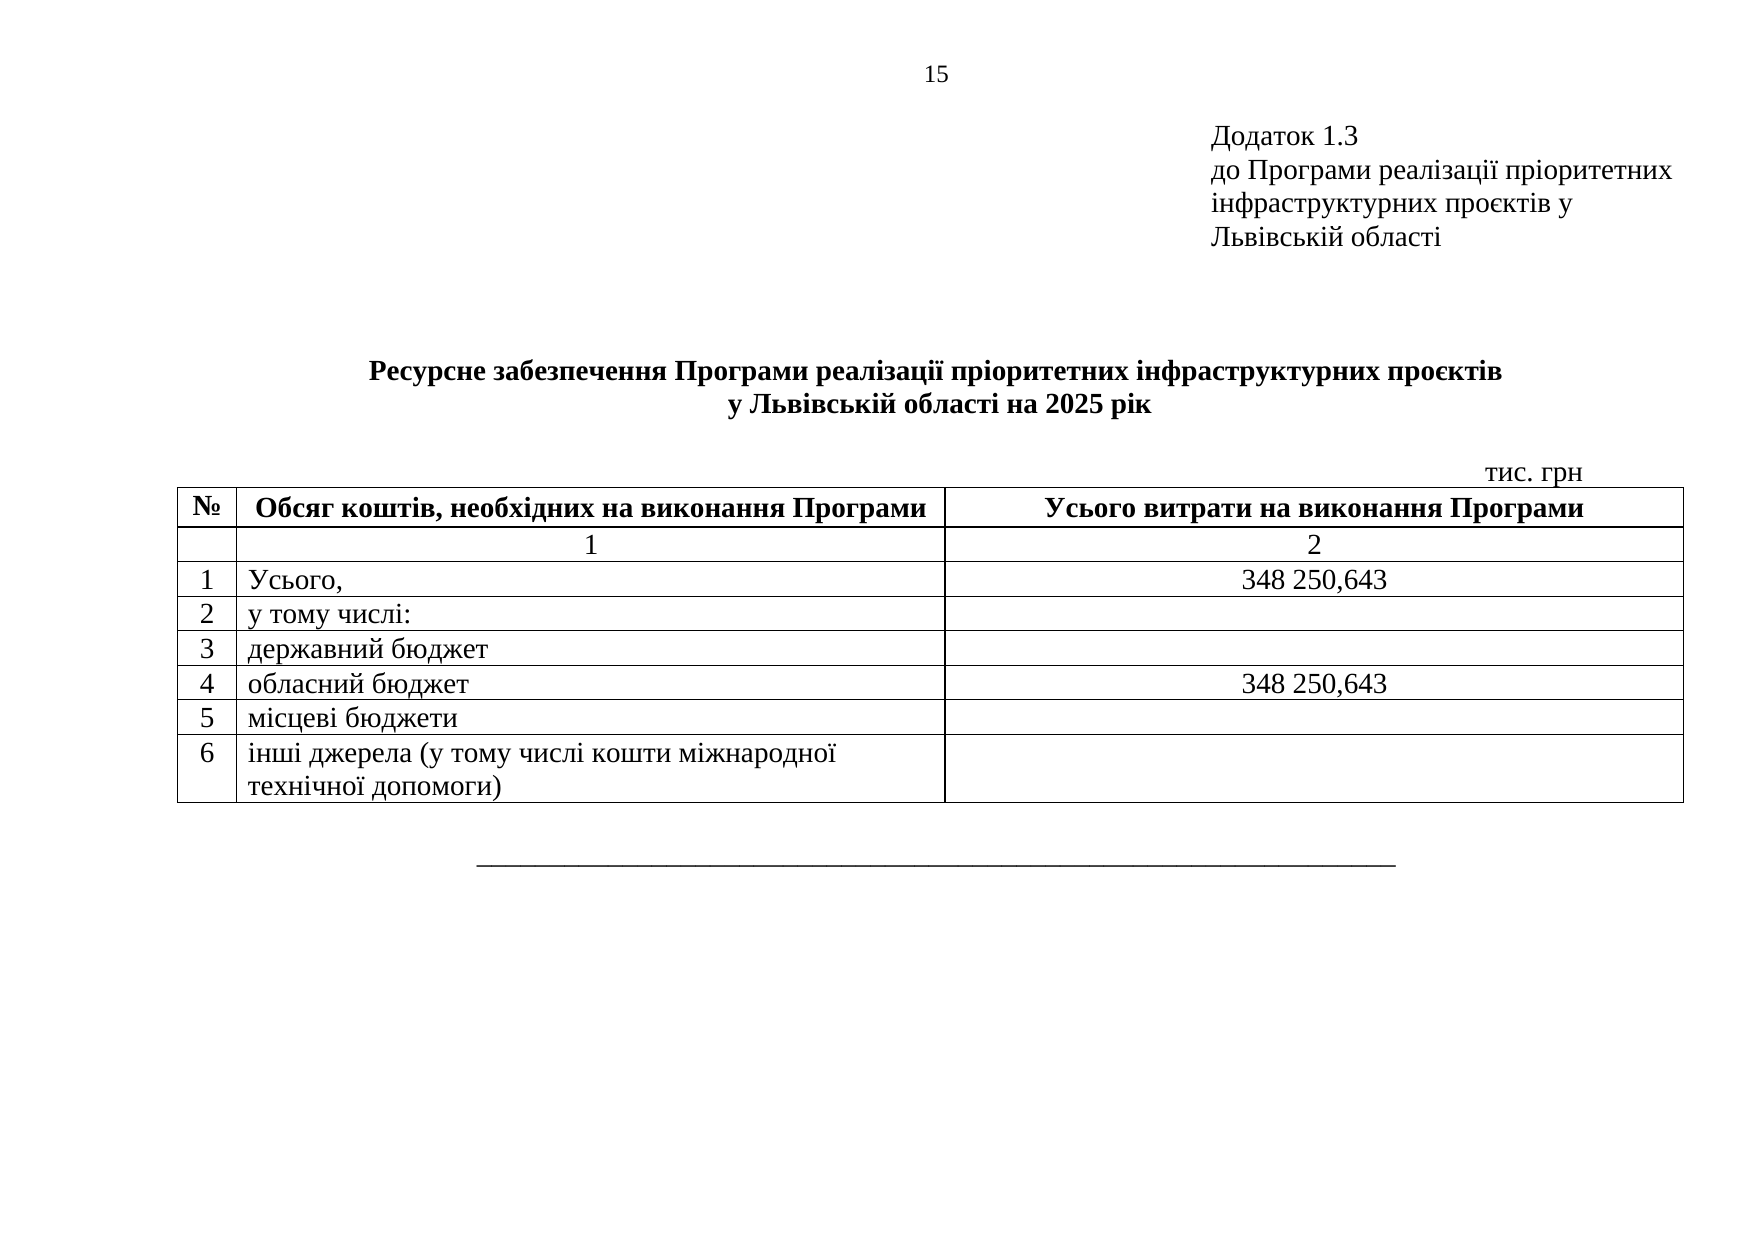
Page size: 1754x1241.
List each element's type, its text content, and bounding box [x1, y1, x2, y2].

table_cell 5 [178, 700, 236, 734]
text у Львівській області на 2025 рік [177, 387, 1695, 420]
table_cell 3 [178, 631, 236, 665]
table_cell 6 [178, 735, 236, 802]
table_cell 2 [946, 528, 1683, 561]
table_cell місцеві бюджети [237, 700, 944, 734]
table_cell 1 [178, 562, 236, 596]
table_header Обсяг коштів, необхідних на виконання Програми [237, 488, 944, 526]
table_cell державний бюджет [237, 631, 944, 665]
table_cell у тому числі: [237, 597, 944, 630]
text Додаток 1.3 [177, 118, 1695, 152]
table_cell [946, 700, 1683, 734]
table_cell обласний бюджет [237, 666, 944, 699]
text тис. грн [177, 454, 1695, 487]
text Ресурсне забезпечення Програми реалізації пріоритетних інфраструктурних проєктів [177, 353, 1695, 387]
text інфраструктурних проєктів у Львівській області [1211, 185, 1695, 252]
table_cell [946, 597, 1683, 630]
table_cell 2 [178, 597, 236, 630]
text _______________________________________________________________ [177, 837, 1695, 870]
table_header № [178, 488, 236, 526]
table_cell 1 [237, 528, 944, 561]
table_header Усього витрати на виконання Програми [946, 488, 1683, 526]
table_cell 348 250,643 [946, 562, 1683, 596]
text до Програми реалізації пріоритетних [177, 152, 1695, 185]
table_cell Усього, [237, 562, 944, 596]
table_cell [946, 631, 1683, 665]
table_cell 348 250,643 [946, 666, 1683, 699]
table_cell [946, 735, 1683, 802]
table_cell інші джерела (у тому числі кошти міжнародної технічної допомоги) [237, 735, 944, 802]
table_cell 4 [178, 666, 236, 699]
table_cell [178, 528, 236, 561]
